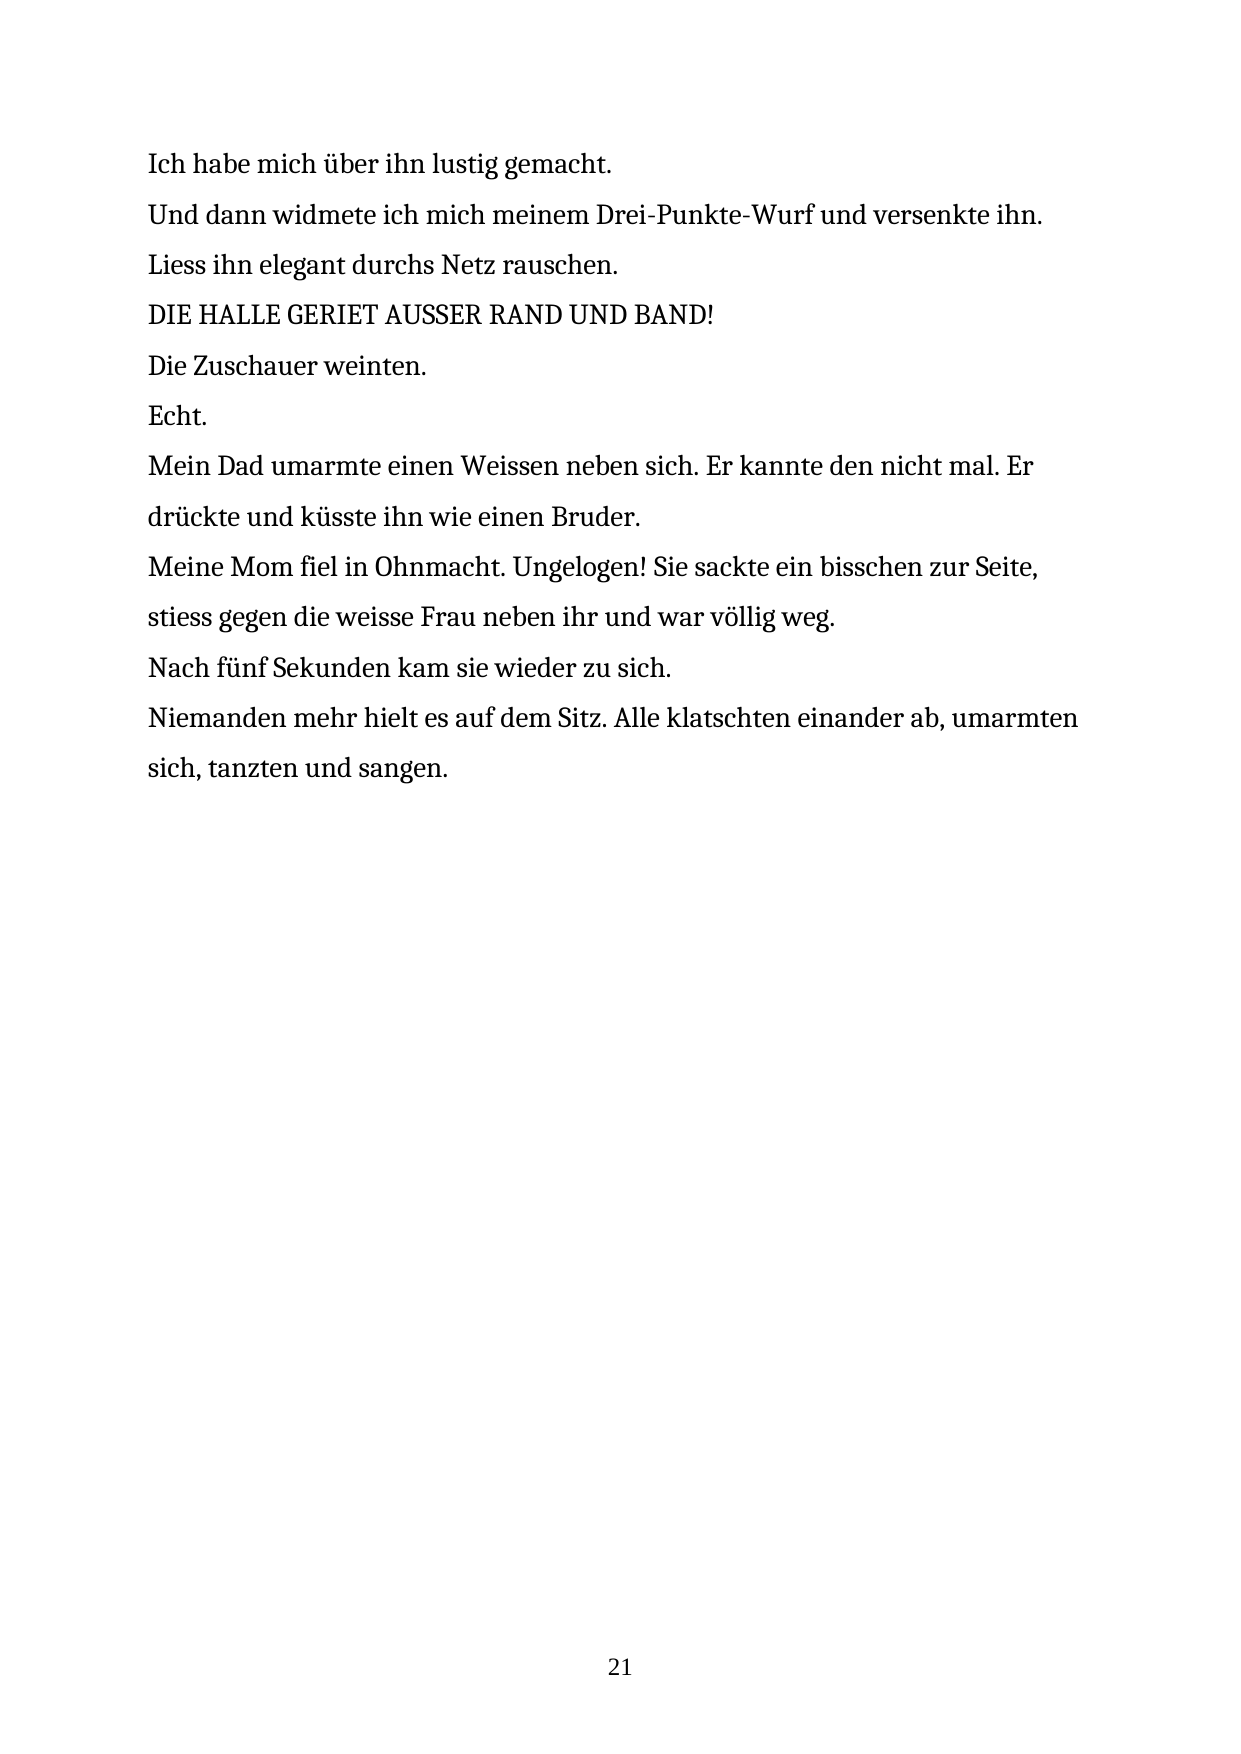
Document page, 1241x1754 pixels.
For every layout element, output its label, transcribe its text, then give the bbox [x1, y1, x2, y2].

text Und dann widmete ich mich meinem Drei-Punkte-Wurf und versenkte ihn. Liess ihn elegant durchs Netz rauschen. [148, 198, 1093, 282]
text Ich habe mich über ihn lustig gemacht. [148, 148, 1093, 181]
text Mein Dad umarmte einen Weissen neben sich. Er kannte den nicht mal. Er drückte und küsste ihn wie einen Bruder. [148, 449, 1093, 533]
text Echt. [148, 399, 1093, 433]
text Die Zuschauer weinten. [148, 349, 1093, 382]
text Nach fünf Sekunden kam sie wieder zu sich. [148, 651, 1093, 684]
text DIE HALLE GERIET AUSSER RAND UND BAND! [148, 298, 1093, 332]
text Meine Mom fiel in Ohnmacht. Ungelogen! Sie sackte ein bisschen zur Seite, stiess gegen die weisse Frau neben ihr und war völlig weg. [148, 550, 1093, 634]
text Niemanden mehr hielt es auf dem Sitz. Alle klatschten einander ab, umarmten sich, tanzten und sangen. [148, 701, 1093, 785]
